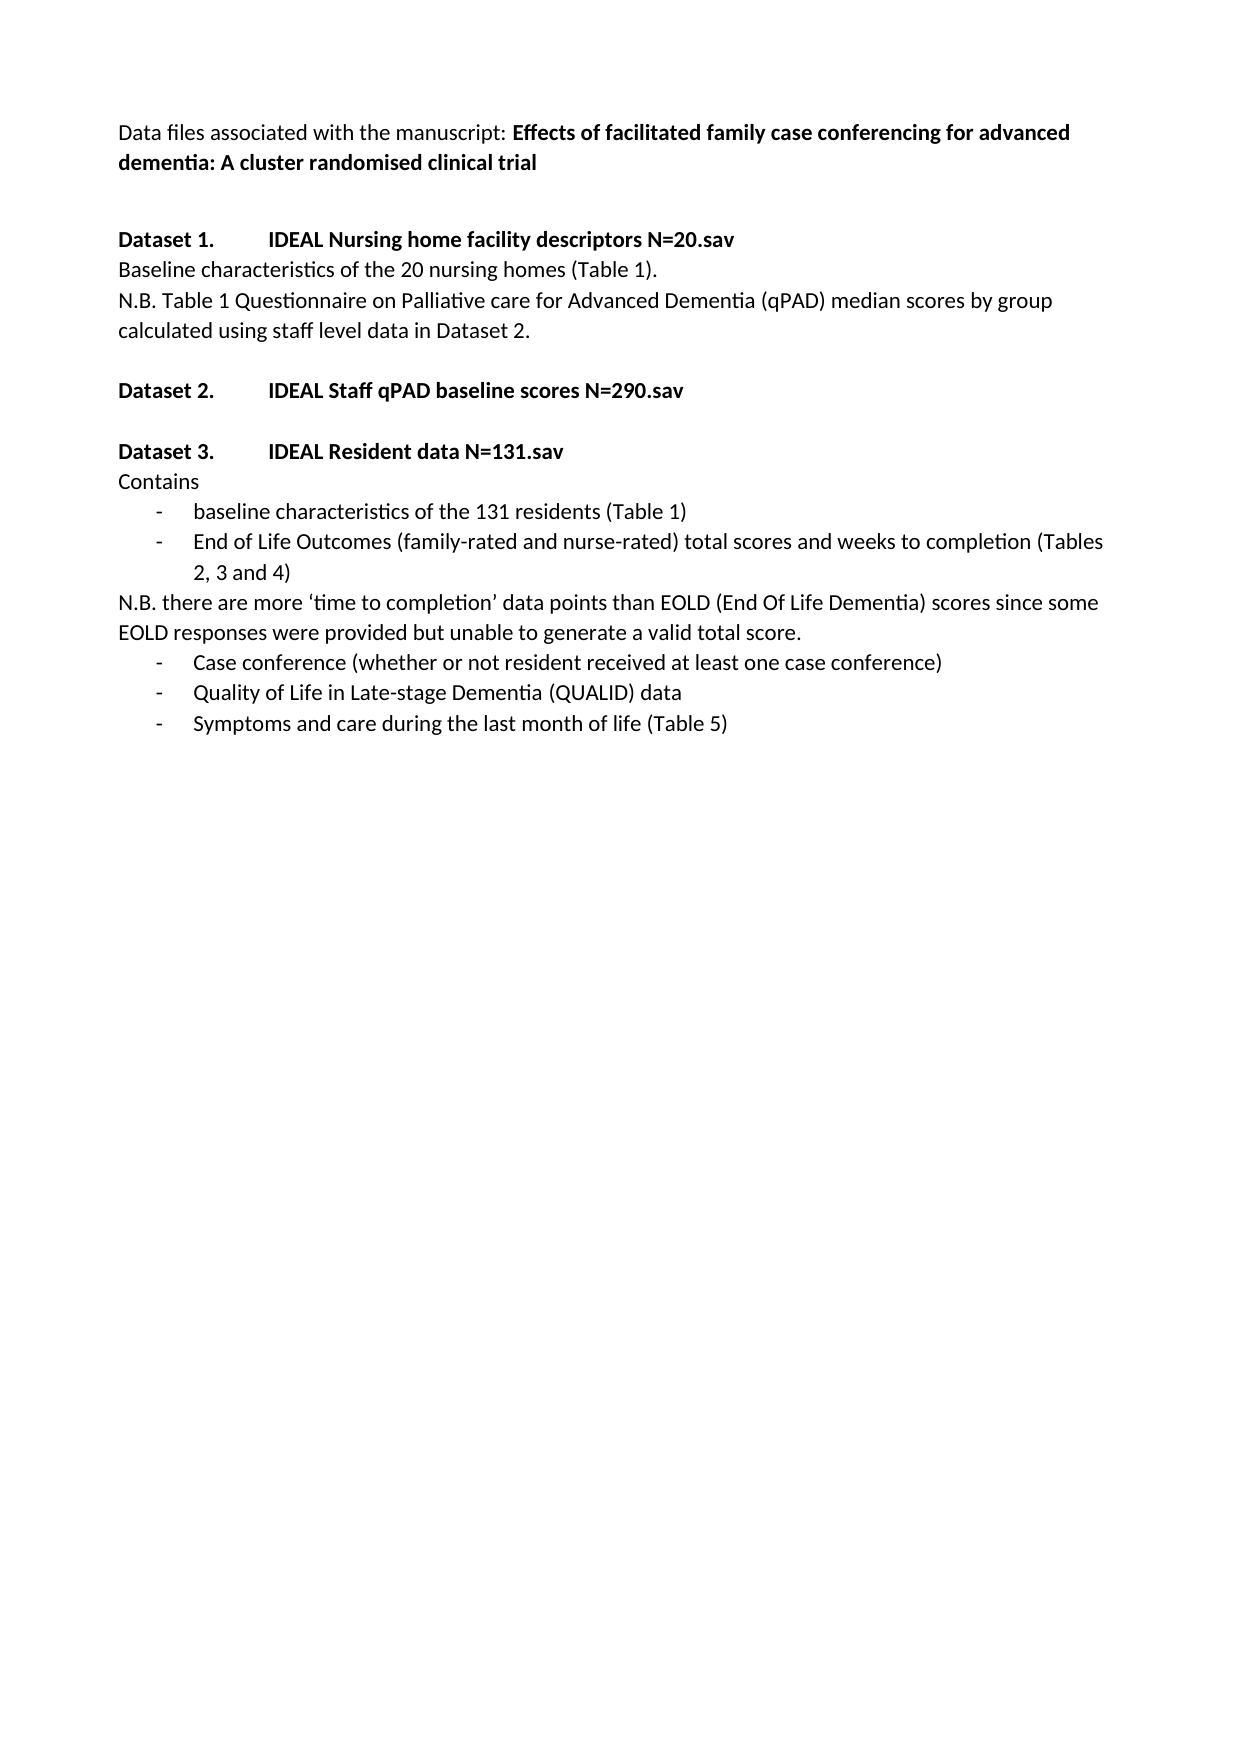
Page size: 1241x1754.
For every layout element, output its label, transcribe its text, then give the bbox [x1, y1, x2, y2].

text Dataset 1. IDEAL Nursing home facility descriptors N=20.sav [118, 225, 1122, 253]
text N.B. Table 1 Questionnaire on Palliative care for Advanced Dementia (qPAD) median scores by group calculated using staff level data in Dataset 2. [118, 286, 1122, 344]
text Contains [118, 467, 1122, 495]
list Case conference (whether or not resident received at least one case conference) [156, 648, 1122, 676]
text Dataset 2. IDEAL Staff qPAD baseline scores N=290.sav [118, 376, 1122, 404]
text Dataset 3. IDEAL Resident data N=131.sav [118, 437, 1122, 465]
list baseline characteristics of the 131 residents (Table 1) [156, 497, 1122, 525]
list Quality of Life in Late-stage Dementia (QUALID) data [156, 678, 1122, 707]
text Data files associated with the manuscript: Effects of facilitated family case conferencing for advanced dementia: A cluster randomised clinical trial [118, 118, 1122, 176]
list Symptoms and care during the last month of life (Table 5) [156, 709, 1122, 737]
list End of Life Outcomes (family-rated and nurse-rated) total scores and weeks to completion (Tables 2, 3 and 4) [156, 527, 1122, 586]
text Baseline characteristics of the 20 nursing homes (Table 1). [118, 256, 1122, 284]
text N.B. there are more ‘time to completion’ data points than EOLD (End Of Life Dementia) scores since some EOLD responses were provided but unable to generate a valid total score. [118, 588, 1122, 646]
